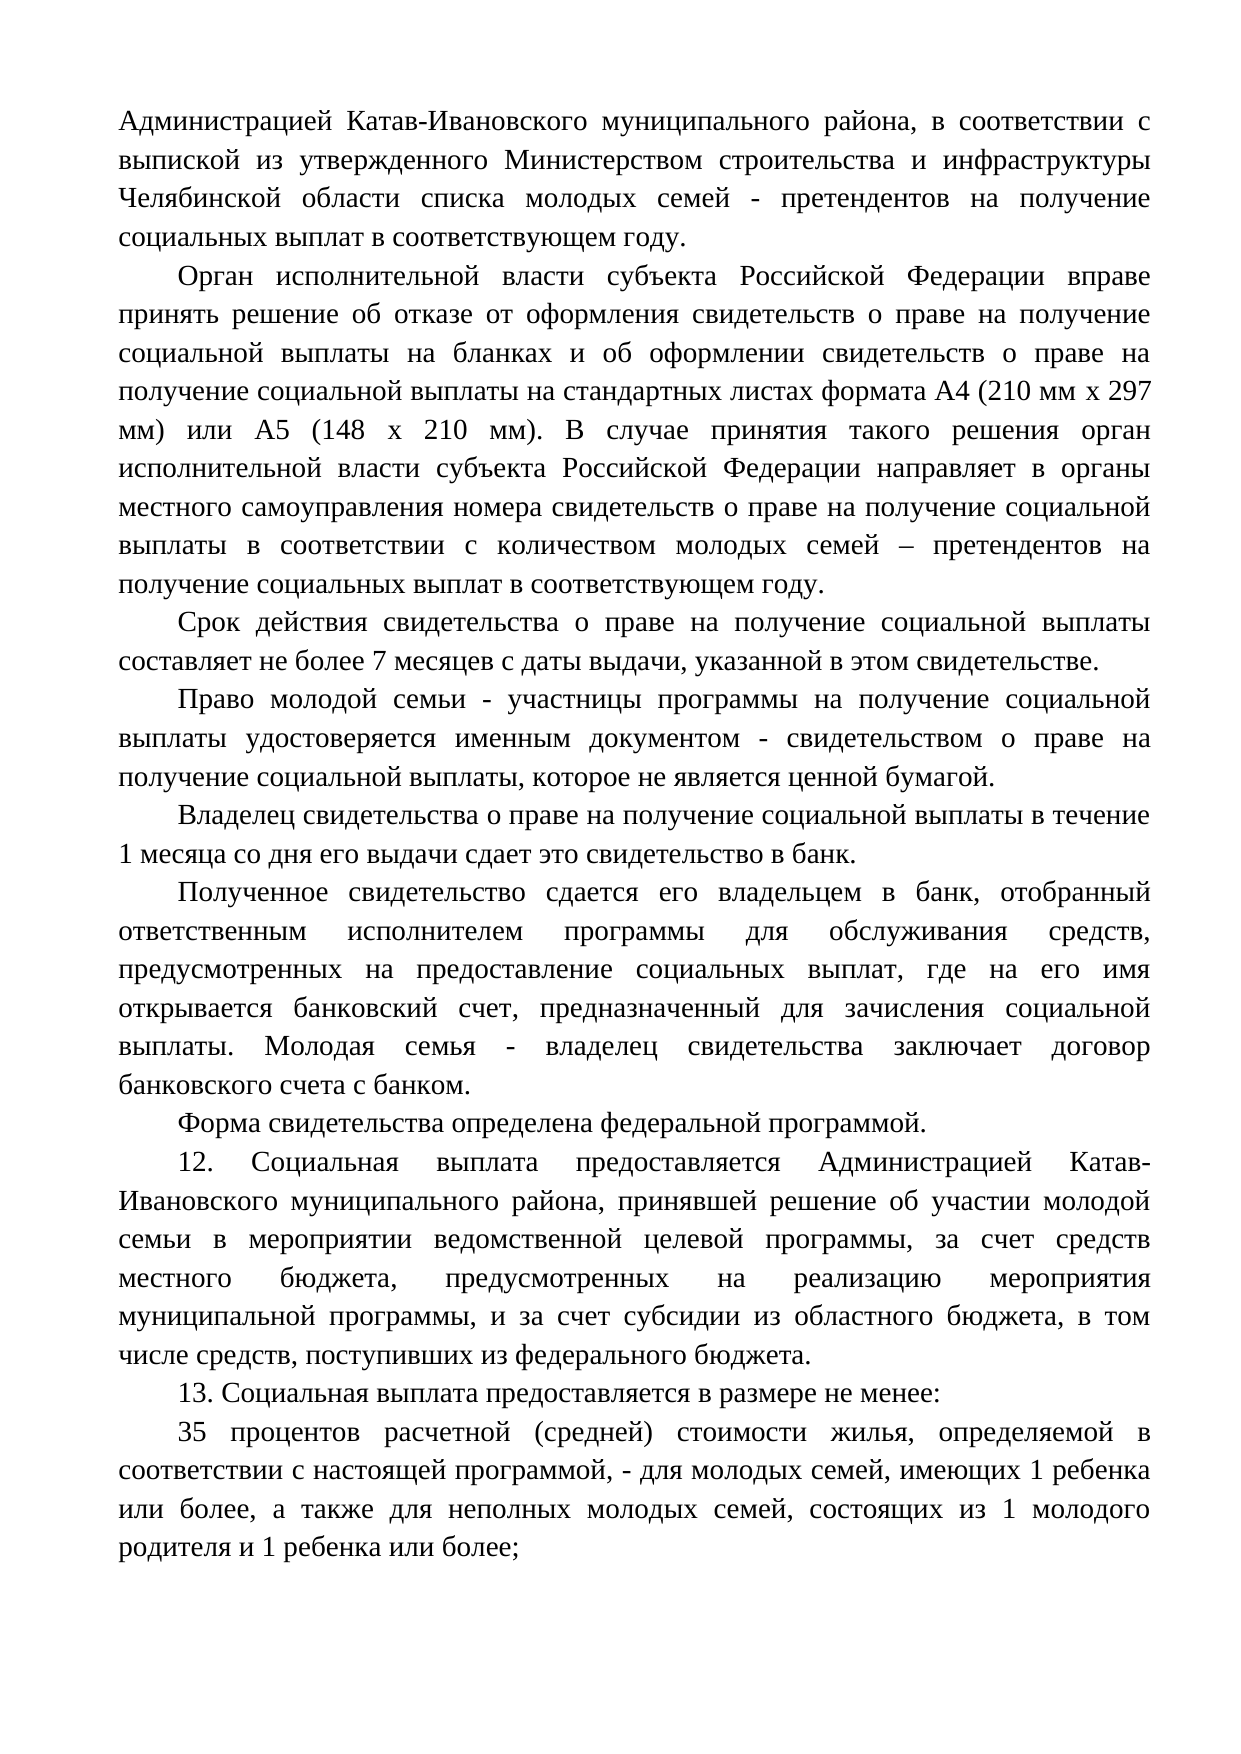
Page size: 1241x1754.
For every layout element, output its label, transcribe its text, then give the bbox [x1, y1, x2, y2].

text 35 процентов расчетной (средней) стоимости жилья, определяемой в соответствии с настоящей программой, - для молодых семей, имеющих 1 ребенка или более, а также для неполных молодых семей, состоящих из 1 молодого родителя и 1 ребенка или более; [118, 1414, 1152, 1563]
text Владелец свидетельства о праве на получение социальной выплаты в течение 1 месяца со дня его выдачи сдает это свидетельство в банк. [118, 797, 1152, 869]
text Форма свидетельства определена федеральной программой. [118, 1106, 1152, 1139]
text Право молодой семьи - участницы программы на получение социальной выплаты удостоверяется именным документом - свидетельством о праве на получение социальной выплаты, которое не является ценной бумагой. [118, 682, 1152, 792]
text Полученное свидетельство сдается его владельцем в банк, отобранный ответственным исполнителем программы для обслуживания средств, предусмотренных на предоставление социальных выплат, где на его имя открывается банковский счет, предназначенный для зачисления социальной выплаты. Молодая семья - владелец свидетельства заключает договор банковского счета с банком. [118, 874, 1152, 1101]
text Срок действия свидетельства о праве на получение социальной выплаты составляет не более 7 месяцев с даты выдачи, указанной в этом свидетельстве. [118, 604, 1152, 677]
text 12. Социальная выплата предоставляется Администрацией Катав-Ивановского муниципального района, принявшей решение об участии молодой семьи в мероприятии ведомственной целевой программы, за счет средств местного бюджета, предусмотренных на реализацию мероприятия муниципальной программы, и за счет субсидии из областного бюджета, в том числе средств, поступивших из федерального бюджета. [118, 1144, 1152, 1370]
text 13. Социальная выплата предоставляется в размере не менее: [118, 1375, 1152, 1409]
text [118, 103, 1152, 253]
text Орган исполнительной власти субъекта Российской Федерации вправе принять решение об отказе от оформления свидетельств о праве на получение социальной выплаты на бланках и об оформлении свидетельств о праве на получение социальной выплаты на стандартных листах формата А4 (210 мм x 297 мм) или А5 (148 x 210 мм). В случае принятия такого решения орган исполнительной власти субъекта Российской Федерации направляет в органы местного самоуправления номера свидетельств о праве на получение социальной выплаты в соответствии с количеством молодых семей – претендентов на получение социальных выплат в соответствующем году. [118, 258, 1152, 599]
